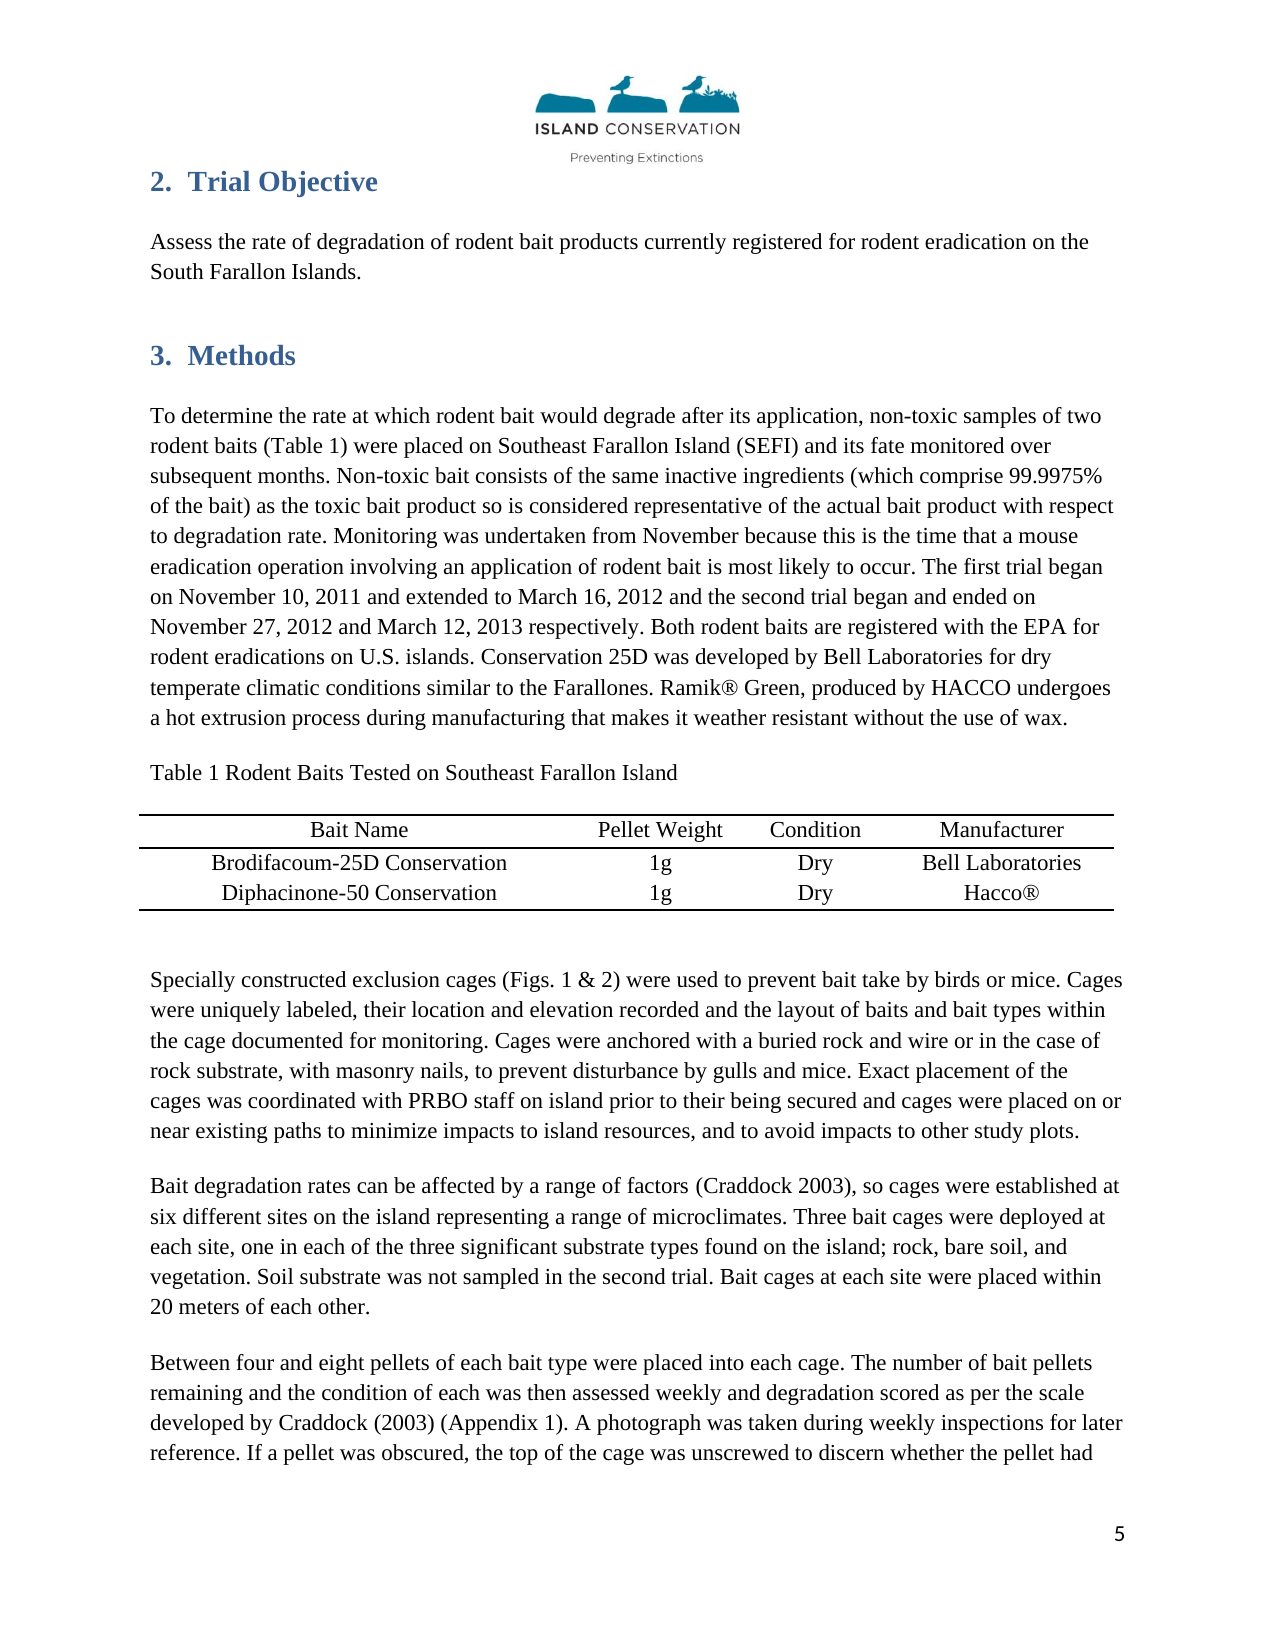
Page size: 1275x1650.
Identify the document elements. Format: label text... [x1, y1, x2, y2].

table_header Condition [741, 816, 889, 847]
text Bait degradation rates can be affected by a range of factors (Craddock 2003), so cages were established at six different sites on the island representing a range of microclimates. Three bait cages were deployed at each site, one in each of the three significant substrate types found on the island; rock, bare soil, and vegetation. Soil substrate was not sampled in the second trial. Bait cages at each site were placed within 20 meters of each other. [150, 1173, 1125, 1320]
text Specially constructed exclusion cages (Figs. 1 & 2) were used to prevent bait take by birds or mice. Cages were uniquely labeled, their location and elevation recorded and the layout of baits and bait types within the cage documented for monitoring. Cages were anchored with a buried rock and wire or in the case of rock substrate, with masonry nails, to prevent disturbance by gulls and mice. Exact placement of the cages was coordinated with PRBO staff on island prior to their being secured and cages were placed on or near existing paths to minimize impacts to island resources, and to avoid impacts to other study plots. [150, 966, 1125, 1144]
table_header Bait Name [139, 816, 580, 847]
subtitle Trial Objective [150, 164, 1125, 198]
text To determine the rate at which rodent bait would degrade after its application, non-toxic samples of two rodent baits (Table 1) were placed on Southeast Farallon Island (SEFI) and its fate monitored over subsequent months. Non-toxic bait consists of the same inactive ingredients (which comprise 99.9975% of the bait) as the toxic bait product so is considered representative of the actual bait product with respect to degradation rate. Monitoring was undertaken from November because this is the time that a mouse eradication operation involving an application of rodent bait is most likely to occur. The first trial began on November 10, 2011 and extended to March 16, 2012 and the second trial began and ended on November 27, 2012 and March 12, 2013 respectively. Both rodent baits are registered with the EPA for rodent eradications on U.S. islands. Conservation 25D was developed by Bell Laboratories for dry temperate climatic conditions similar to the Farallones. Ramik® Green, produced by HACCO undergoes a hot extrusion process during manufacturing that makes it weather resistant without the use of wax. [150, 402, 1125, 730]
table_cell Hacco® [890, 879, 1114, 909]
table_header Pellet Weight [580, 816, 741, 847]
table_cell Dry [741, 879, 889, 909]
picture [535, 75, 740, 165]
table_cell Brodifacoum-25D Conservation [139, 849, 580, 879]
table_cell Bell Laboratories [890, 849, 1114, 879]
table_cell 1g [580, 879, 741, 909]
subtitle Methods [150, 338, 1125, 372]
table_cell 1g [580, 849, 741, 879]
text Assess the rate of degradation of rodent bait products currently registered for rodent eradication on the South Farallon Islands. [150, 228, 1125, 284]
table_cell Dry [741, 849, 889, 879]
text Table 1 Rodent Baits Tested on Southeast Farallon Island [150, 759, 1125, 785]
table_header Manufacturer [890, 816, 1114, 847]
text Between four and eight pellets of each bait type were placed into each cage. The number of bait pellets remaining and the condition of each was then assessed weekly and degradation scored as per the scale developed by Craddock (2003) (Appendix 1). A photograph was taken during weekly inspections for later reference. If a pellet was obscured, the top of the cage was unscrewed to discern whether the pellet had [150, 1349, 1125, 1466]
table_cell Diphacinone-50 Conservation [139, 879, 580, 909]
